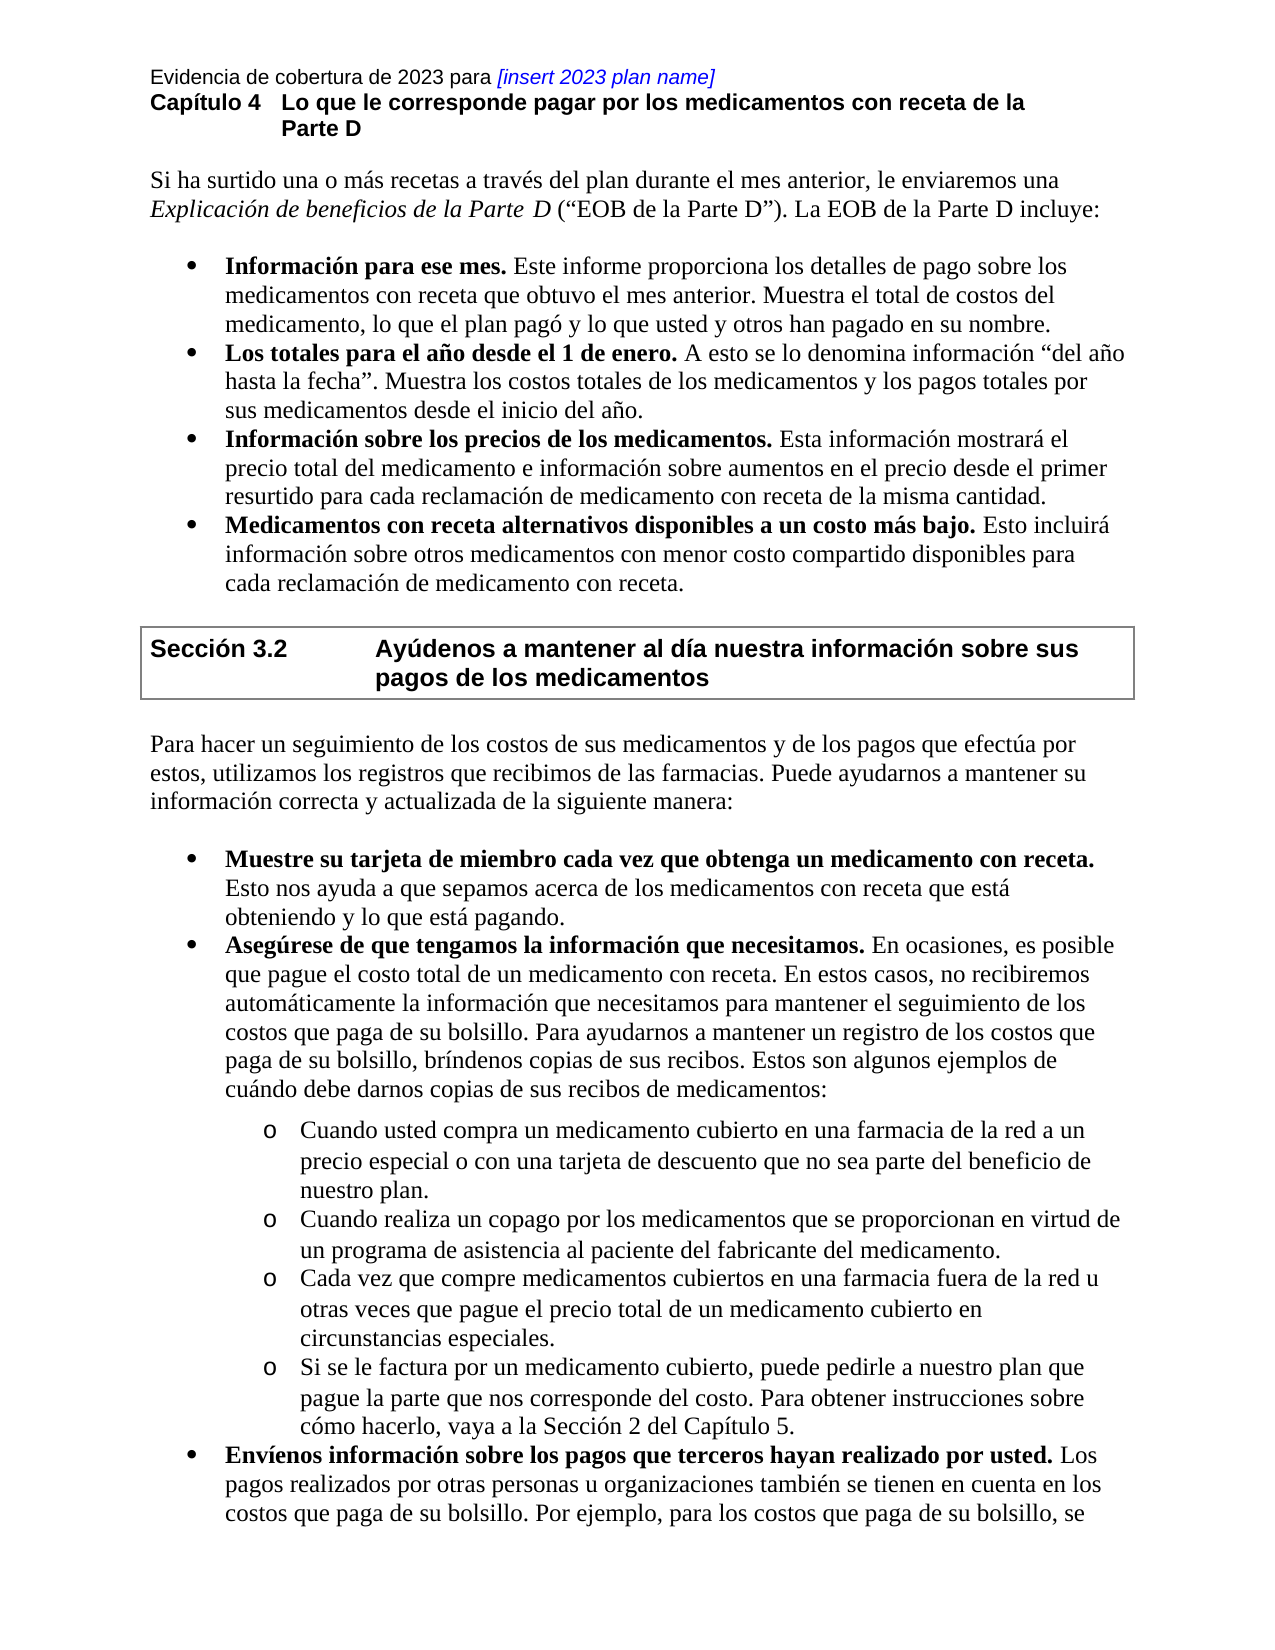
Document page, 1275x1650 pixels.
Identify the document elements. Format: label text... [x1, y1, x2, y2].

list Información para ese mes. Este informe proporciona los detalles de pago sobre los medicamentos con receta que obtuvo el mes anterior. Muestra el total de costos del medicamento, lo que el plan pagó y lo que usted y otros han pagado en su nombre. [187, 251, 1125, 338]
list Si se le factura por un medicamento cubierto, puede pedirle a nuestro plan que pague la parte que nos corresponde del costo. Para obtener instrucciones sobre cómo hacerlo, vaya a la Sección 2 del Capítulo 5. [262, 1435, 1125, 1523]
list Muestre su tarjeta de miembro cada vez que obtenga un medicamento con receta. Esto nos ayuda a que sepamos acerca de los medicamentos con receta que está obteniendo y lo que está pagando. [187, 878, 1125, 964]
list Cuando usted compra un medicamento cubierto en una farmacia de la red a un precio especial o con una tarjeta de descuento que no sea parte del beneficio de nuestro plan. [262, 1161, 1125, 1250]
list Cada vez que compre medicamentos cubiertos en una farmacia fuera de la red u otras veces que pague el precio total de un medicamento cubierto en circunstancias especiales. [262, 1334, 1125, 1423]
subtitle Sección 3.2 Ayúdenos a mantener al día nuestra información sobre sus pagos de los medicamentos [142, 661, 1133, 731]
list Cuando realiza un copago por los medicamentos que se proporcionan en virtud de un programa de asistencia al paciente del fabricante del medicamento. [262, 1262, 1125, 1322]
text Para hacer un seguimiento de los costos de sus medicamentos y de los pagos que efectúa por estos, utilizamos los registros que recibimos de las farmacias. Puede ayudarnos a mantener su información correcta y actualizada de la siguiente manera: [150, 762, 1125, 848]
list Información sobre los precios de los medicamentos. Esta información mostrará el precio total del medicamento e información sobre aumentos en el precio desde el primer resurtido para cada reclamación de medicamento con receta de la misma cantidad. [187, 449, 1125, 535]
text Si ha surtido una o más recetas a través del plan durante el mes anterior, le enviaremos una Explicación de beneficios de la Parte D (“EOB de la Parte D”). La EOB de la Parte D incluye: [150, 165, 1125, 223]
list Medicamentos con receta alternativos disponibles a un costo más bajo. Esto incluirá información sobre otros medicamentos con menor costo compartido disponibles para cada reclamación de medicamento con receta. [187, 548, 1125, 634]
list Los totales para el año desde el 1 de enero. A esto se lo denomina información “del año hasta la fecha”. Muestra los costos totales de los medicamentos y los pagos totales por sus medicamentos desde el inicio del año. [187, 350, 1125, 436]
list Asegúrese de que tengamos la información que necesitamos. En ocasiones, es posible que pague el costo total de un medicamento con receta. En estos casos, no recibiremos automáticamente la información que necesitamos para mantener el seguimiento de los costos que paga de su bolsillo. Para ayudarnos a mantener un registro de los costos que paga de su bolsillo, bríndenos copias de sus recibos. Estos son algunos ejemplos de cuándo debe darnos copias de sus recibos de medicamentos: [187, 976, 1125, 1149]
